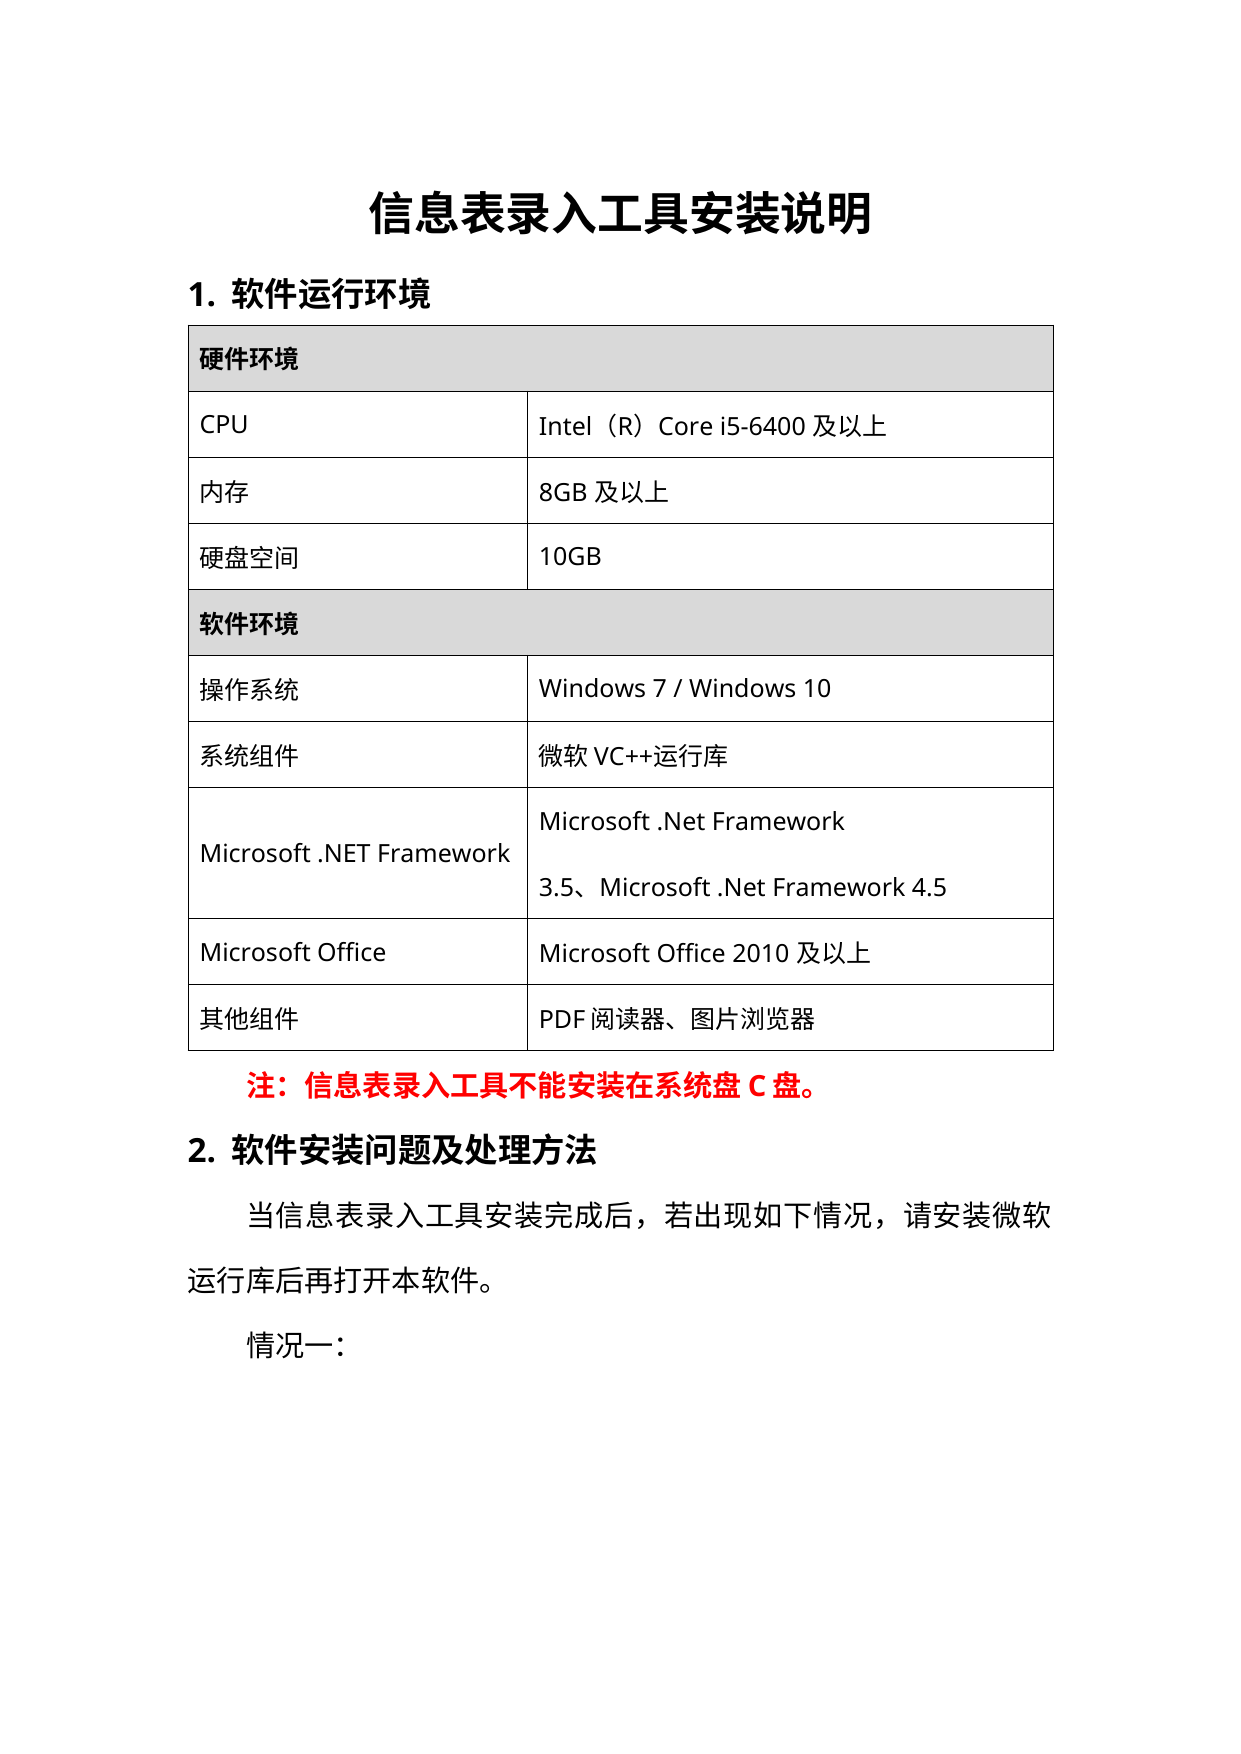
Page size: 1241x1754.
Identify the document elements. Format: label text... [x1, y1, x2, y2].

text 信息表录入工具安装说明 [187, 162, 1053, 259]
table_cell Microsoft .Net Framework 3.5、Microsoft .Net Framework 4.5 [528, 788, 1053, 918]
table_cell 操作系统 [189, 656, 527, 721]
table_cell 其他组件 [189, 985, 527, 1050]
subtitle 软件安装问题及处理方法 [187, 1116, 1053, 1181]
table_cell 微软VC++运行库 [528, 722, 1053, 787]
table_cell 系统组件 [189, 722, 527, 787]
table_cell 8GB 及以上 [528, 458, 1053, 523]
subtitle 软件运行环境 [187, 259, 1053, 324]
table_header 硬件环境 [189, 326, 1053, 391]
table_cell Microsoft Office 2010 及以上 [528, 919, 1053, 984]
text 情况一： [187, 1311, 1053, 1376]
text 当信息表录入工具安装完成后，若出现如下情况，请安装微软运行库后再打开本软件。 [187, 1181, 1053, 1311]
table_cell Microsoft .NET Framework [189, 788, 527, 918]
table_cell 10GB [528, 524, 1053, 589]
table_cell PDF阅读器、图片浏览器 [528, 985, 1053, 1050]
table_cell Microsoft Office [189, 919, 527, 984]
table_cell 软件环境 [189, 590, 1053, 655]
table_cell Windows 7 / Windows 10 [528, 656, 1053, 721]
table_cell 内存 [189, 458, 527, 523]
table_cell CPU [189, 392, 527, 457]
table_cell 硬盘空间 [189, 524, 527, 589]
table_cell Intel（R）Core i5-6400 及以上 [528, 392, 1053, 457]
text 注：信息表录入工具不能安装在系统盘C盘。 [187, 1051, 1053, 1116]
